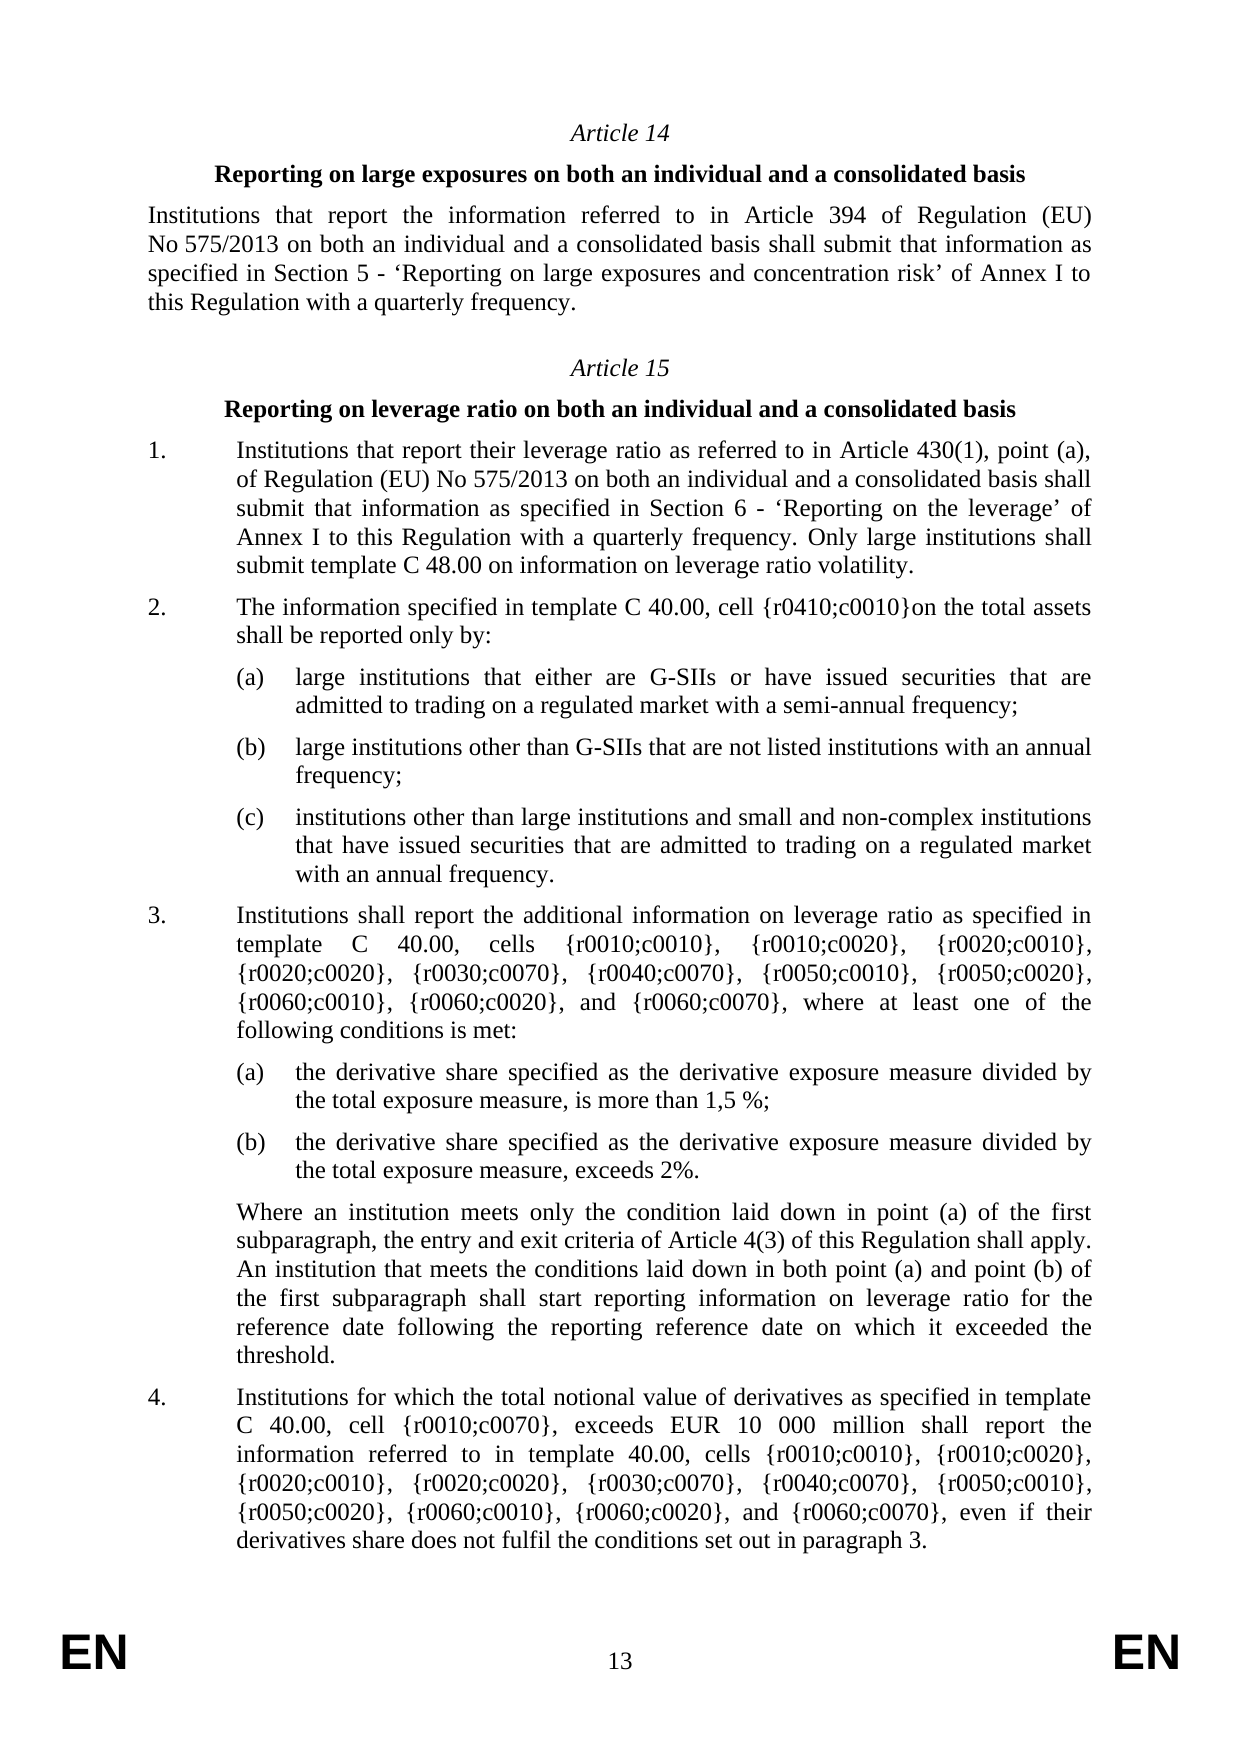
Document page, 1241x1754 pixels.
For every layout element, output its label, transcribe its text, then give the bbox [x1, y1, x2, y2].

text (a) the derivative share specified as the derivative exposure measure divided by the total exposure measure, is more than 1,5 %; [236, 1057, 1093, 1114]
text 1. Institutions that report their leverage ratio as referred to in Article 430(1), point (a), of Regulation (EU) No 575/2013 on both an individual and a consolidated basis shall submit that information as specified in Section 6 - ‘Reporting on the leverage’ of Annex I to this Regulation with a quarterly frequency. Only large institutions shall submit template C 48.00 on information on leverage ratio volatility. [148, 436, 1093, 579]
text Reporting on large exposures on both an individual and a consolidated basis [148, 159, 1093, 188]
text 3. Institutions shall report the additional information on leverage ratio as specified in template C 40.00, cells {r0010;c0010}, {r0010;c0020}, {r0020;c0010}, {r0020;c0020}, {r0030;c0070}, {r0040;c0070}, {r0050;c0010}, {r0050;c0020}, {r0060;c0010}, {r0060;c0020}, and {r0060;c0070}, where at least one of the following conditions is met: [148, 901, 1093, 1044]
text (c) institutions other than large institutions and small and non-complex institutions that have issued securities that are admitted to trading on a regulated market with an annual frequency. [236, 802, 1093, 888]
text 4. Institutions for which the total notional value of derivatives as specified in template C 40.00, cell {r0010;c0070}, exceeds EUR 10 000 million shall report the information referred to in template 40.00, cells {r0010;c0010}, {r0010;c0020}, {r0020;c0010}, {r0020;c0020}, {r0030;c0070}, {r0040;c0070}, {r0050;c0010}, {r0050;c0020}, {r0060;c0010}, {r0060;c0020}, and {r0060;c0070}, even if their derivatives share does not fulfil the conditions set out in paragraph 3. [148, 1382, 1093, 1554]
text Institutions that report the information referred to in Article 394 of Regulation (EU) No 575/2013 on both an individual and a consolidated basis shall submit that information as specified in Section 5 - ‘Reporting on large exposures and concentration risk’ of Annex I to this Regulation with a quarterly frequency. [148, 201, 1093, 316]
text Where an institution meets only the condition laid down in point (a) of the first subparagraph, the entry and exit criteria of Article 4(3) of this Regulation shall apply. An institution that meets the conditions laid down in both point (a) and point (b) of the first subparagraph shall start reporting information on leverage ratio for the reference date following the reporting reference date on which it exceeded the threshold. [236, 1197, 1093, 1369]
text Article 14 [148, 118, 1093, 147]
text (a) large institutions that either are G-SIIs or have issued securities that are admitted to trading on a regulated market with a semi-annual frequency; [236, 662, 1093, 719]
text 2. The information specified in template C 40.00, cell {r0410;c0010}on the total assets shall be reported only by: [148, 592, 1093, 649]
text Reporting on leverage ratio on both an individual and a consolidated basis [148, 394, 1093, 423]
text (b) large institutions other than G-SIIs that are not listed institutions with an annual frequency; [236, 732, 1093, 789]
text (b) the derivative share specified as the derivative exposure measure divided by the total exposure measure, exceeds 2%. [236, 1127, 1093, 1184]
text Article 15 [148, 353, 1093, 382]
